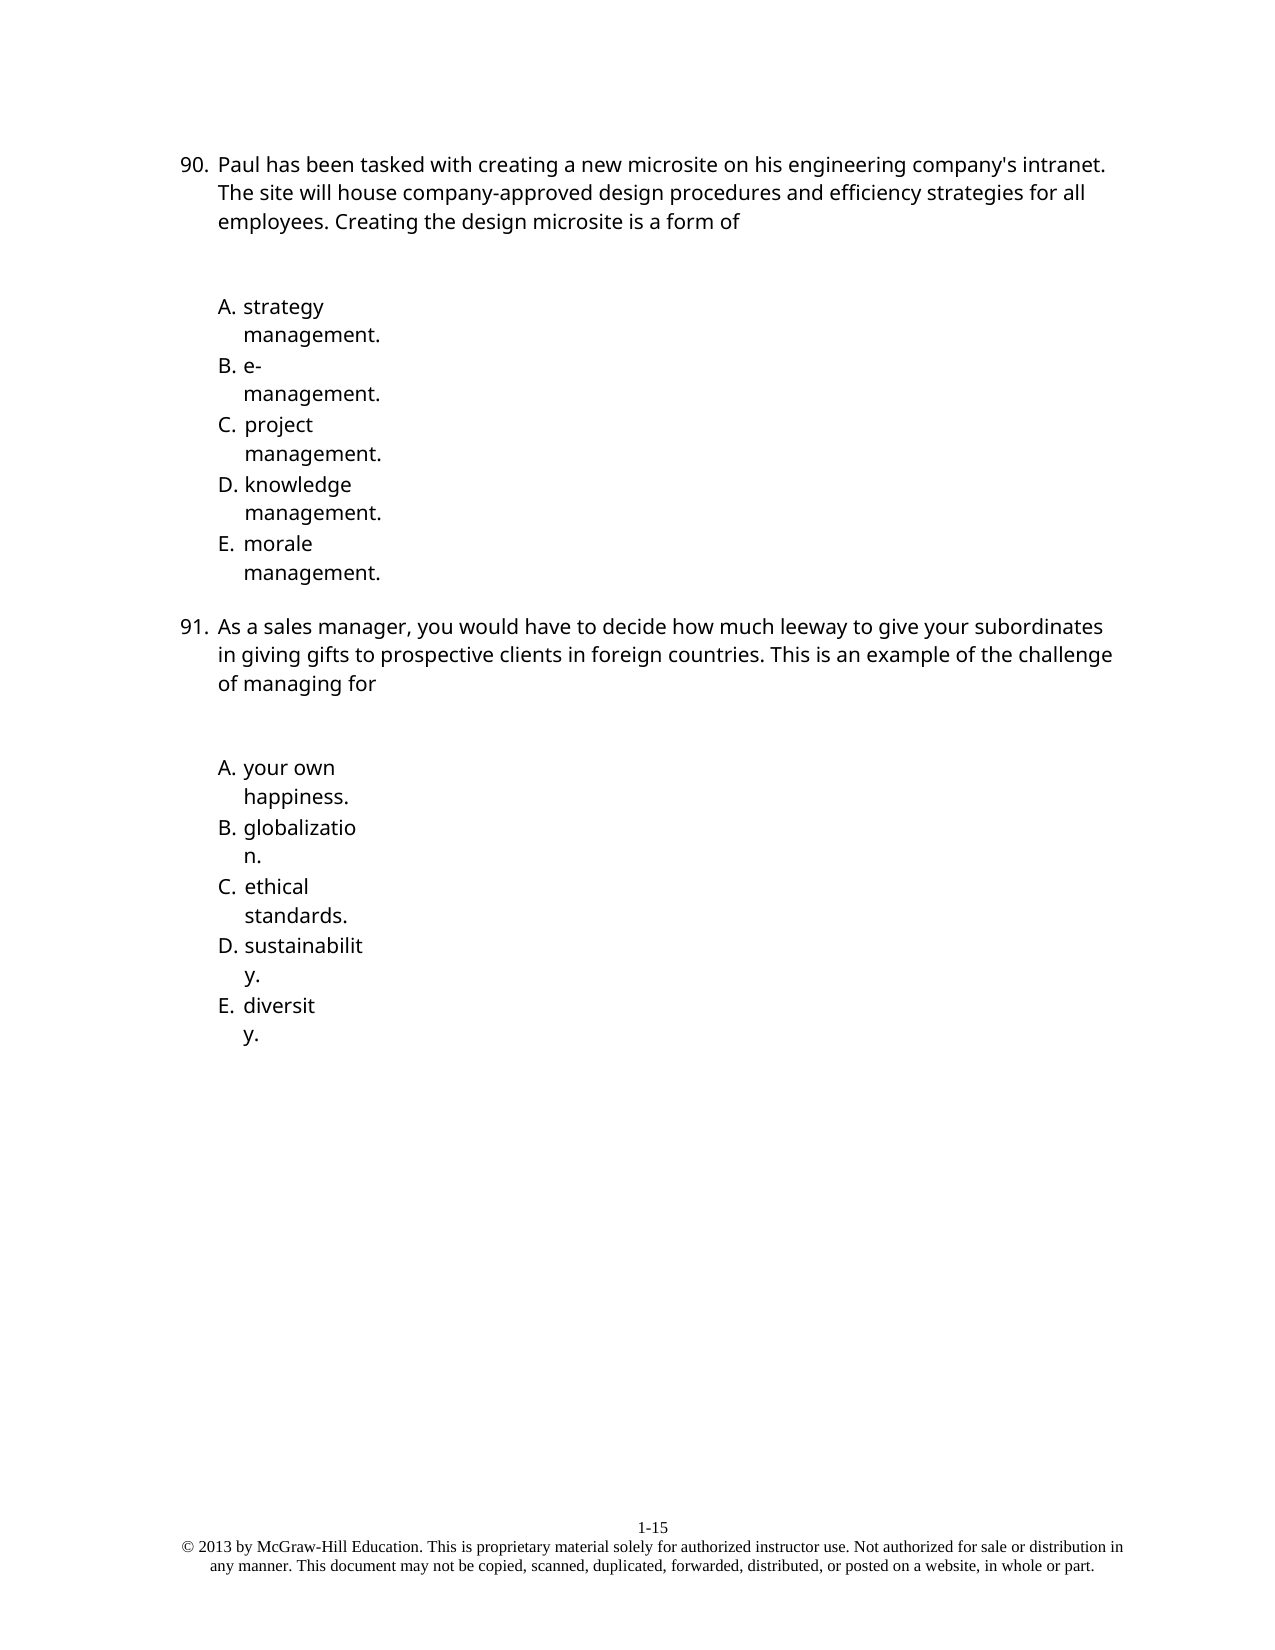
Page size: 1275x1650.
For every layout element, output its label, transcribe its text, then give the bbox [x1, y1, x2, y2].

table_header 91. [180, 612, 218, 1048]
table_header As a sales manager, you would have to decide how much leeway to give your subordinates in giving gifts to prospective clients in foreign countries. This is an example of the challenge of managing for [218, 612, 1125, 1048]
table_header Paul has been tasked with creating a new microsite on his engineering company's intranet. The site will house company-approved design procedures and efficiency strategies for all employees. Creating the design microsite is a form of [218, 150, 1125, 586]
table_header 90. [180, 150, 218, 586]
